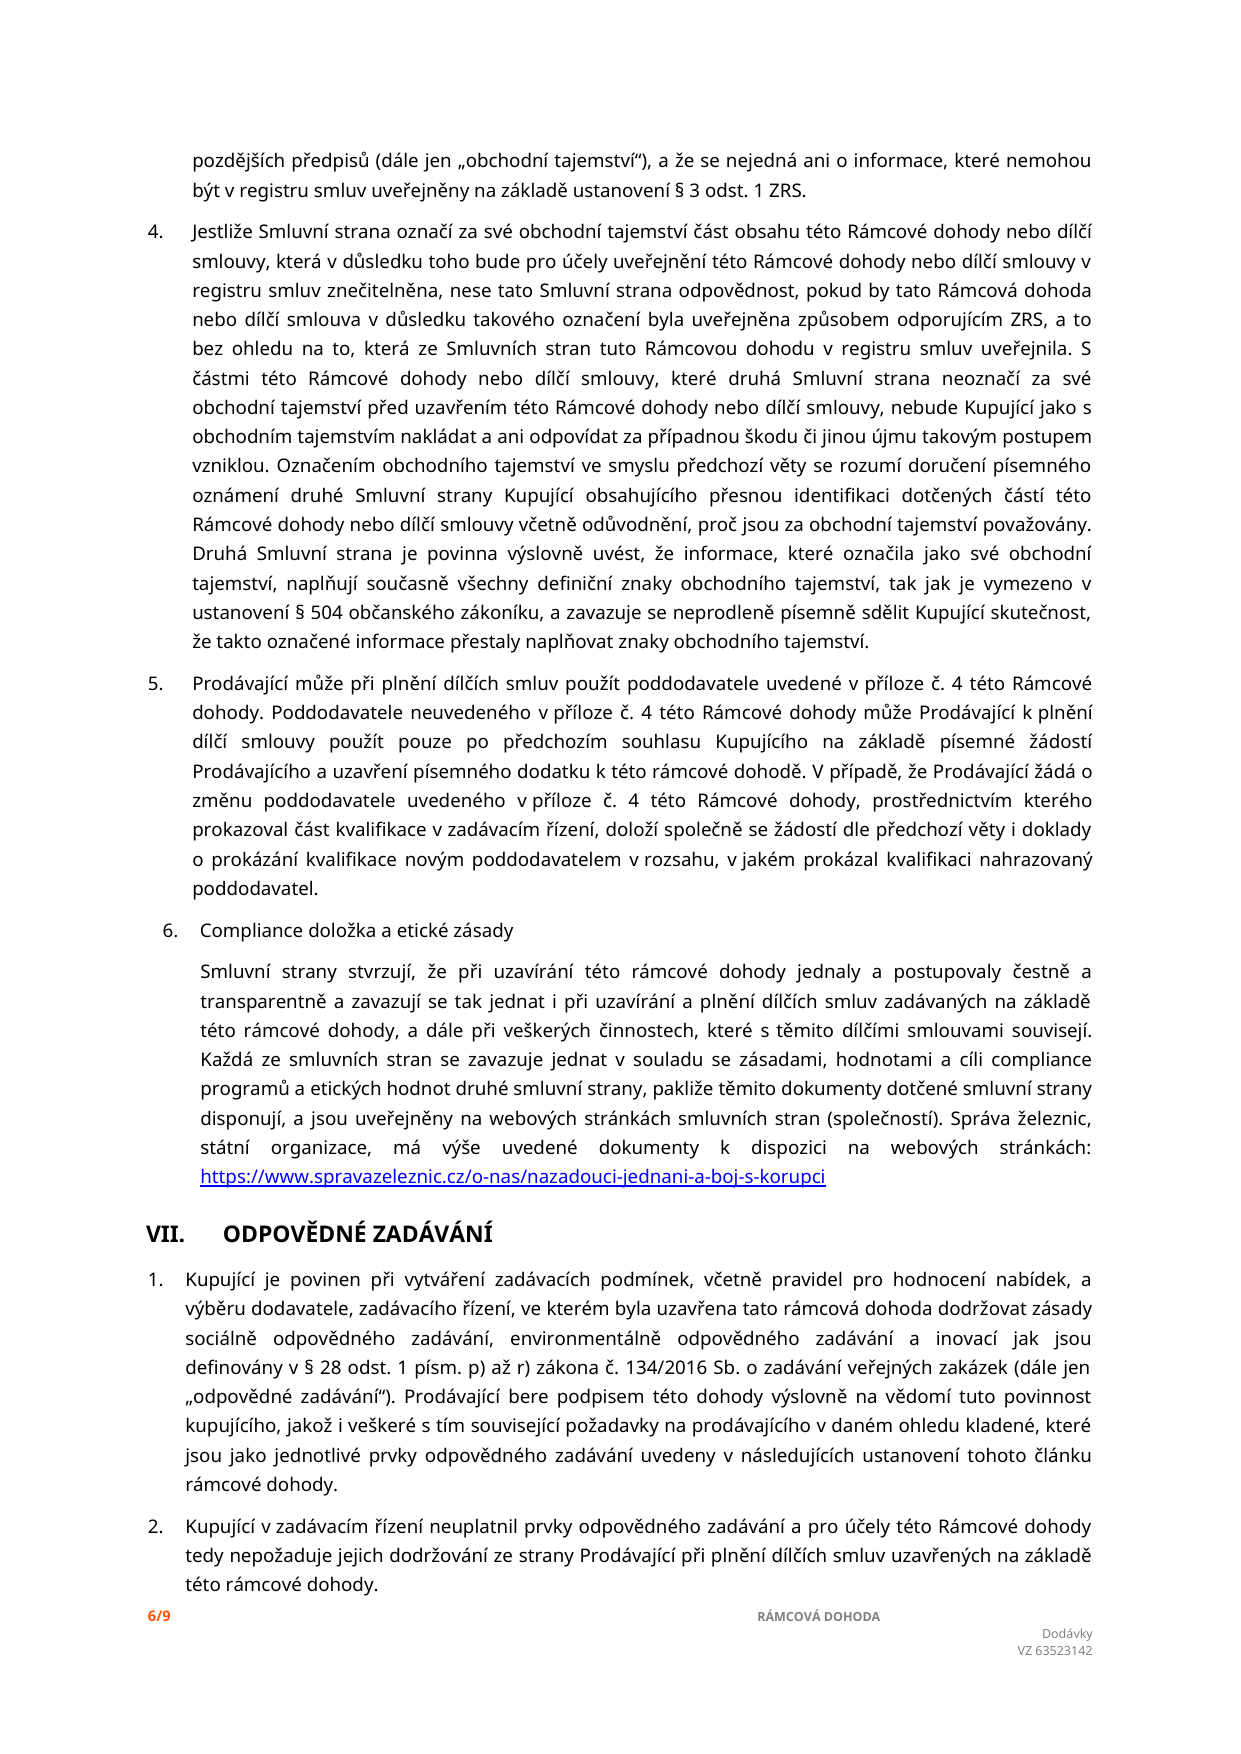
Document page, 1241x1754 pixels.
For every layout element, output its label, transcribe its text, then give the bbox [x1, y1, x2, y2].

list Prodávající může při plnění dílčích smluv použít poddodavatele uvedené v příloze č. 4 této Rámcové dohody. Poddodavatele neuvedeného v příloze č. 4 této Rámcové dohody může Prodávající k plnění dílčí smlouvy použít pouze po předchozím souhlasu Kupujícího na základě písemné žádostí Prodávajícího a uzavření písemného dodatku k této rámcové dohodě. V případě, že Prodávající žádá o změnu poddodavatele uvedeného v příloze č. 4 této Rámcové dohody, prostřednictvím kterého prokazoval část kvalifikace v zadávacím řízení, doloží společně se žádostí dle předchozí věty i doklady o prokázání kvalifikace novým poddodavatelem v rozsahu, v jakém prokázal kvalifikaci nahrazovaný poddodavatel. [148, 670, 1093, 901]
list Smluvní strany stvrzují, že při uzavírání této rámcové dohody jednaly a postupovaly čestně a transparentně a zavazují se tak jednat i při uzavírání a plnění dílčích smluv zadávaných na základě této rámcové dohody, a dále při veškerých činnostech, které s těmito dílčími smlouvami souvisejí. Každá ze smluvních stran se zavazuje jednat v souladu se zásadami, hodnotami a cíli compliance programů a etických hodnot druhé smluvní strany, pakliže těmito dokumenty dotčené smluvní strany disponují, a jsou uveřejněny na webových stránkách smluvních stran (společností). Správa železnic, státní organizace, má výše uvedené dokumenty k dispozici na webových stránkách: https://www.spravazeleznic.cz/o-nas/nazadouci-jednani-a-boj-s-korupci [200, 959, 1093, 1189]
list Jestliže Smluvní strana označí za své obchodní tajemství část obsahu této Rámcové dohody nebo dílčí smlouvy, která v důsledku toho bude pro účely uveřejnění této Rámcové dohody nebo dílčí smlouvy v registru smluv znečitelněna, nese tato Smluvní strana odpovědnost, pokud by tato Rámcová dohoda nebo dílčí smlouva v důsledku takového označení byla uveřejněna způsobem odporujícím ZRS, a to bez ohledu na to, která ze Smluvních stran tuto Rámcovou dohodu v registru smluv uveřejnila. S částmi této Rámcové dohody nebo dílčí smlouvy, které druhá Smluvní strana neoznačí za své obchodní tajemství před uzavřením této Rámcové dohody nebo dílčí smlouvy, nebude Kupující jako s obchodním tajemstvím nakládat a ani odpovídat za případnou škodu či jinou újmu takovým postupem vzniklou. Označením obchodního tajemství ve smyslu předchozí věty se rozumí doručení písemného oznámení druhé Smluvní strany Kupující obsahujícího přesnou identifikaci dotčených částí této Rámcové dohody nebo dílčí smlouvy včetně odůvodnění, proč jsou za obchodní tajemství považovány. Druhá Smluvní strana je povinna výslovně uvést, že informace, které označila jako své obchodní tajemství, naplňují současně všechny definiční znaky obchodního tajemství, tak jak je vymezeno v ustanovení § 504 občanského zákoníku, a zavazuje se neprodleně písemně sdělit Kupující skutečnost, že takto označené informace přestaly naplňovat znaky obchodního tajemství. [148, 219, 1093, 654]
list Compliance doložka a etické zásady [162, 917, 1093, 942]
list ODPOVĚDNÉ ZADÁVÁNÍ [185, 1218, 1093, 1249]
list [148, 148, 1093, 202]
list Kupující v zadávacím řízení neuplatnil prvky odpovědného zadávání a pro účely této Rámcové dohody tedy nepožaduje jejich dodržování ze strany Prodávající při plnění dílčích smluv uzavřených na základě této rámcové dohody. [148, 1513, 1093, 1597]
list Kupující je povinen při vytváření zadávacích podmínek, včetně pravidel pro hodnocení nabídek, a výběru dodavatele, zadávacího řízení, ve kterém byla uzavřena tato rámcová dohoda dodržovat zásady sociálně odpovědného zadávání, environmentálně odpovědného zadávání a inovací jak jsou definovány v § 28 odst. 1 písm. p) až r) zákona č. 134/2016 Sb. o zadávání veřejných zakázek (dále jen „odpovědné zadávání“). Prodávající bere podpisem této dohody výslovně na vědomí tuto povinnost kupujícího, jakož i veškeré s tím související požadavky na prodávajícího v daném ohledu kladené, které jsou jako jednotlivé prvky odpovědného zadávání uvedeny v následujících ustanovení tohoto článku rámcové dohody. [148, 1266, 1093, 1497]
